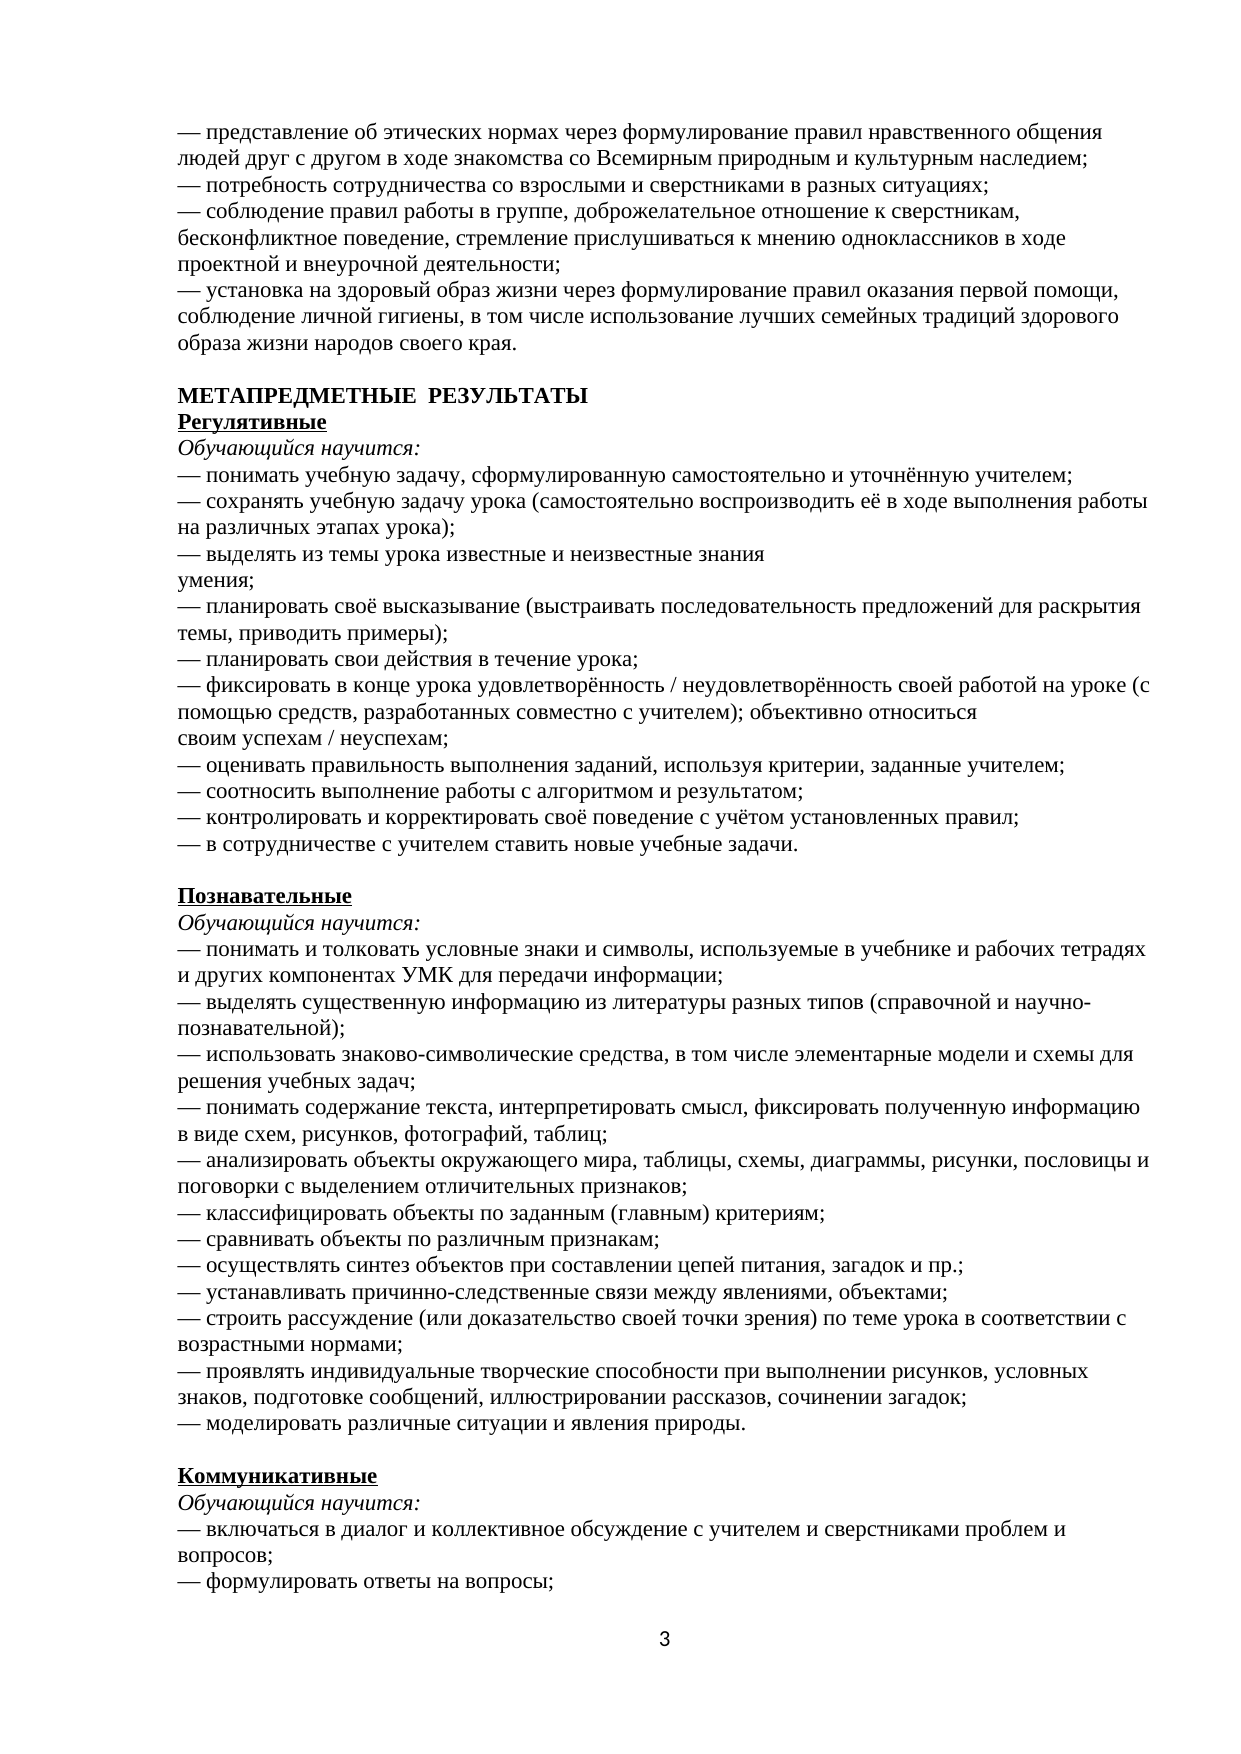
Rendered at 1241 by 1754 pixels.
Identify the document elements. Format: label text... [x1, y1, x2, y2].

text — фиксировать в конце урока удовлетворённость / неудовлетворённость своей работой на уроке (с помощью средств, разработанных совместно с учителем); объективно относиться [177, 672, 1152, 724]
text — моделировать различные ситуации и явления природы. [177, 1409, 1152, 1436]
text — потребность сотрудничества со взрослыми и сверстниками в разных ситуациях; [177, 171, 1152, 197]
text своим успехам / неуспехам; [177, 724, 1152, 751]
text — понимать содержание текста, интерпретировать смысл, фиксировать полученную информацию в виде схем, рисунков, фотографий, таблиц; [177, 1093, 1152, 1146]
text МЕТАПРЕДМЕТНЫЕ РЕЗУЛЬТАТЫ [177, 382, 1152, 408]
text Обучающийся научится: [177, 909, 1152, 935]
text Обучающийся научится: [177, 434, 1152, 461]
text — проявлять индивидуальные творческие способности при выполнении рисунков, условных знаков, подготовке сообщений, иллюстрировании рассказов, сочинении загадок; [177, 1357, 1152, 1409]
text Коммуникативные [177, 1462, 1152, 1488]
text — использовать знаково-символические средства, в том числе элементарные модели и схемы для решения учебных задач; [177, 1041, 1152, 1093]
text Познавательные [177, 882, 1152, 909]
text — оценивать правильность выполнения заданий, используя критерии, заданные учителем; [177, 751, 1152, 777]
text — соблюдение правил работы в группе, доброжелательное отношение к сверстникам, бесконфликтное поведение, стремление прислушиваться к мнению одноклассников в ходе проектной и внеурочной деятельности; [177, 197, 1152, 276]
text — соотносить выполнение работы с алгоритмом и результатом; [177, 777, 1152, 803]
text — контролировать и корректировать своё поведение с учётом установленных правил; [177, 803, 1152, 830]
text — планировать своё высказывание (выстраивать последовательность предложений для раскрытия темы, приводить примеры); [177, 592, 1152, 645]
text — осуществлять синтез объектов при составлении цепей питания, загадок и пр.; [177, 1251, 1152, 1278]
text — в сотрудничестве с учителем ставить новые учебные задачи. [177, 830, 1152, 856]
text — устанавливать причинно-следственные связи между явлениями, объектами; [177, 1278, 1152, 1304]
text — строить рассуждение (или доказательство своей точки зрения) по теме урока в соответствии с возрастными нормами; [177, 1304, 1152, 1357]
text — включаться в диалог и коллективное обсуждение с учителем и сверстниками проблем и вопросов; [177, 1515, 1152, 1568]
text — понимать и толковать условные знаки и символы, используемые в учебнике и рабочих тетрадях и других компонентах УМК для передачи информации; [177, 935, 1152, 988]
text умения; [177, 566, 1152, 592]
text — выделять из темы урока известные и неизвестные знания [177, 540, 1152, 566]
text — планировать свои действия в течение урока; [177, 645, 1152, 672]
text — выделять существенную информацию из литературы разных типов (справочной и научно-познавательной); [177, 988, 1152, 1041]
text — установка на здоровый образ жизни через формулирование правил оказания первой помощи, соблюдение личной гигиены, в том числе использование лучших семейных традиций здорового образа жизни народов своего края. [177, 276, 1152, 355]
text — сравнивать объекты по различным признакам; [177, 1225, 1152, 1251]
text — классифицировать объекты по заданным (главным) критериям; [177, 1199, 1152, 1225]
text — формулировать ответы на вопросы; [177, 1568, 1152, 1594]
text Регулятивные [177, 408, 1152, 434]
text — анализировать объекты окружающего мира, таблицы, схемы, диаграммы, рисунки, пословицы и поговорки с выделением отличительных признаков; [177, 1146, 1152, 1199]
text Обучающийся научится: [177, 1488, 1152, 1515]
text — представление об этических нормах через формулирование правил нравственного общения людей друг с другом в ходе знакомства со Всемирным природным и культурным наследием; [177, 118, 1152, 171]
text — сохранять учебную задачу урока (самостоятельно воспроизводить её в ходе выполнения работы на различных этапах урока); [177, 487, 1152, 540]
text — понимать учебную задачу, сформулированную самостоятельно и уточнённую учителем; [177, 461, 1152, 487]
